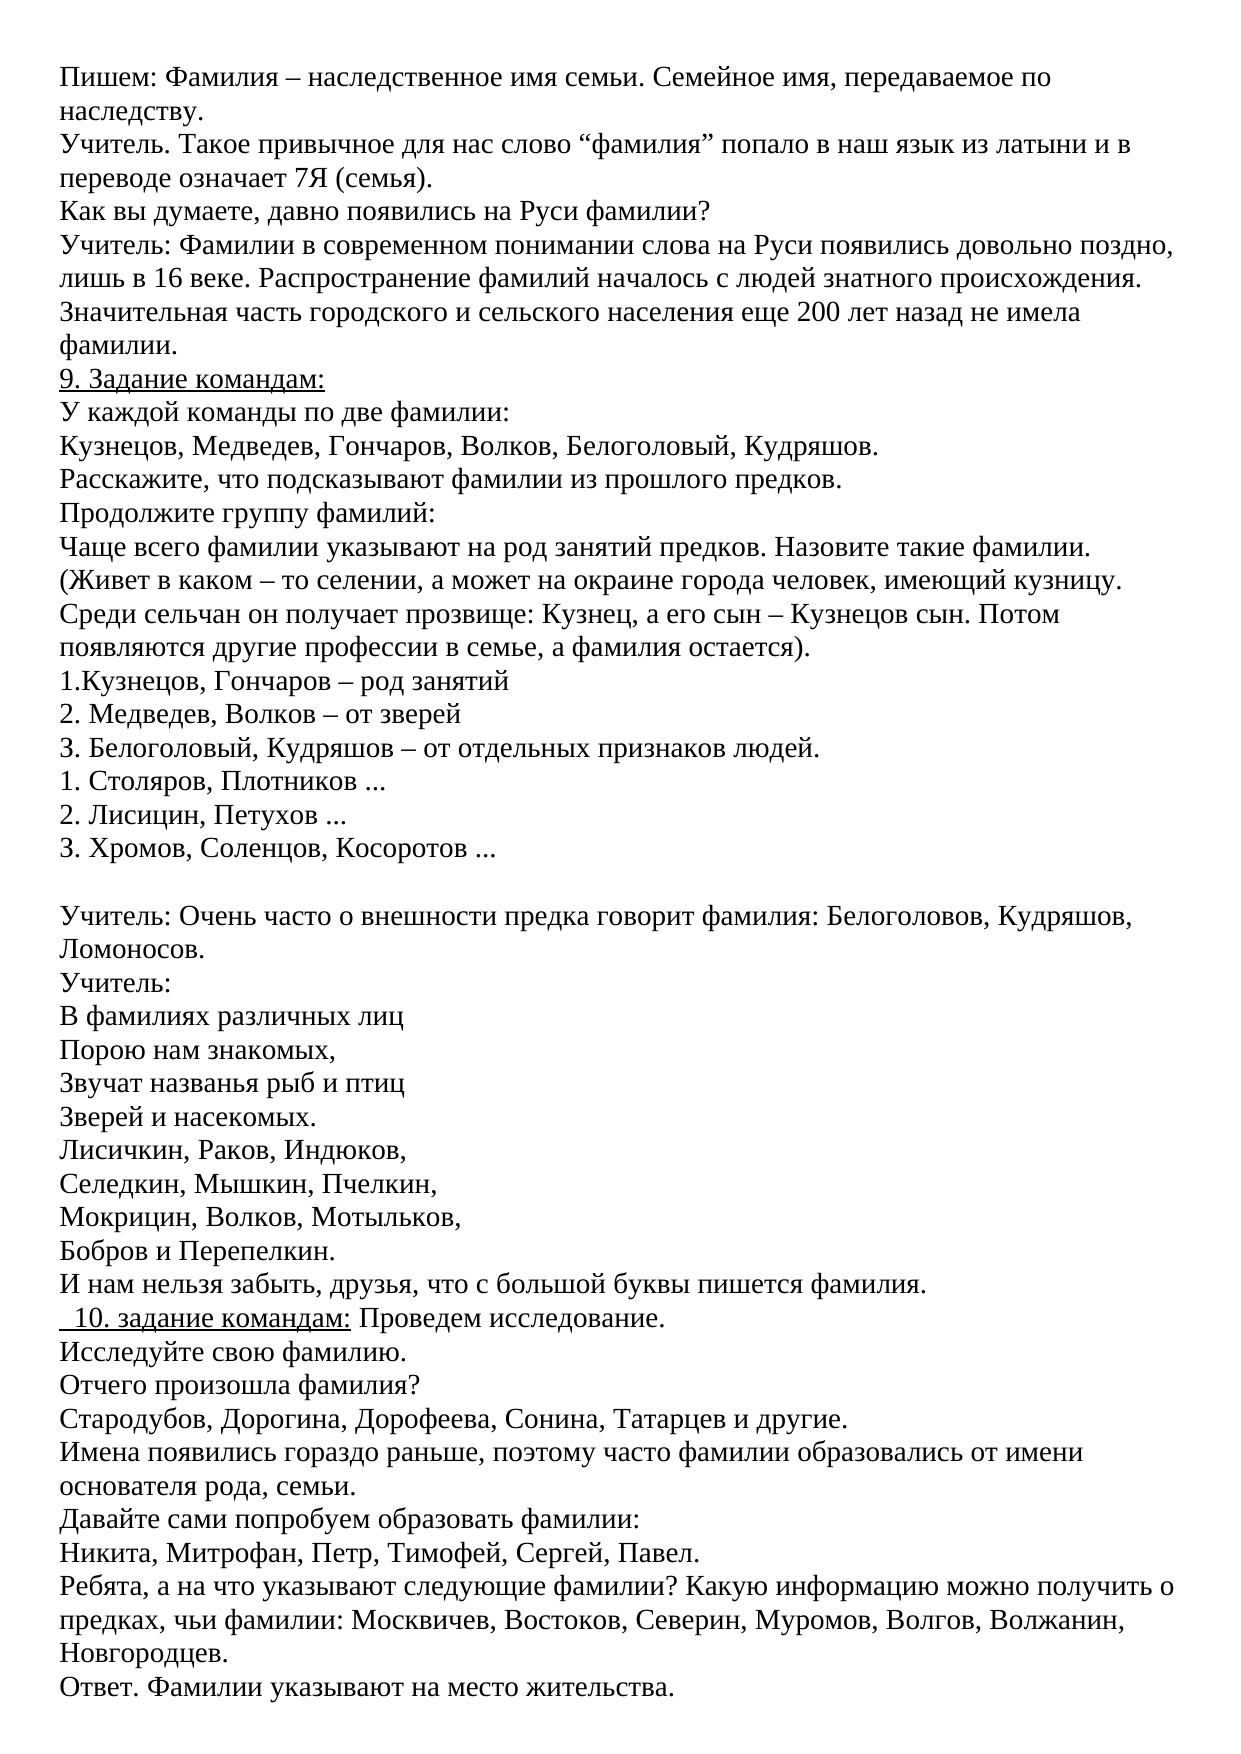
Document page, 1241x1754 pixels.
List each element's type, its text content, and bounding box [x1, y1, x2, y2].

text Учитель. Такое привычное для нас слово “фамилия” попало в наш язык из латыни и в переводе означает 7Я (семья). [59, 126, 1181, 193]
text Стародубов, Дорогина, Дорофеева, Сонина, Татарцев и другие. [59, 1401, 1181, 1434]
text Продолжите группу фамилий: [59, 495, 1181, 529]
text 2. Медведев, Волков – от зверей [59, 696, 1181, 730]
text И нам нельзя забыть, друзья, что с большой буквы пишется фамилия. [59, 1267, 1181, 1300]
text Давайте сами попробуем образовать фамилии: [59, 1501, 1181, 1535]
text Чаще всего фамилии указывают на род занятий предков. Назовите такие фамилии. (Живет в каком – то селении, а может на окраине города человек, имеющий кузницу. Среди сельчан он получает прозвище: Кузнец, а его сын – Кузнецов сын. Потом появляются другие профессии в семье, а фамилия остается). [59, 529, 1181, 663]
text Учитель: Фамилии в современном понимании слова на Руси появились довольно поздно, лишь в 16 веке. Распространение фамилий началось с людей знатного происхождения. Значительная часть городского и сельского населения еще 200 лет назад не имела фамилии. [59, 227, 1181, 361]
text З. Белоголовый, Кудряшов – от отдельных признаков людей. [59, 730, 1181, 763]
text В фамилиях различных лиц Порою нам знакомых, Звучат названья рыб и птиц Зверей и насекомых. Лисичкин, Раков, Индюков, Селедкин, Мышкин, Пчелкин, Мокрицин, Волков, Мотыльков, Бобров и Перепелкин. [59, 998, 1181, 1267]
text З. Хромов, Соленцов, Косоротов ... [59, 831, 1181, 864]
text Отчего произошла фамилия? [59, 1367, 1181, 1401]
text У каждой команды по две фамилии: [59, 394, 1181, 428]
text 2. Лисицин, Петухов ... [59, 797, 1181, 831]
text 1. Столяров, Плотников ... [59, 763, 1181, 797]
text Учитель: [59, 965, 1181, 998]
text 1.Кузнецов, Гончаров – род занятий [59, 663, 1181, 696]
text Ответ. Фамилии указывают на место жительства. [59, 1669, 1181, 1703]
text 10. задание командам: Проведем исследование. [59, 1300, 1181, 1334]
text Имена появились гораздо раньше, поэтому часто фамилии образовались от имени основателя рода, семьи. [59, 1434, 1181, 1501]
text Никита, Митрофан, Петр, Тимофей, Сергей, Павел. [59, 1535, 1181, 1568]
text 9. Задание командам: [59, 361, 1181, 394]
text Расскажите, что подсказывают фамилии из прошлого предков. [59, 462, 1181, 495]
text Кузнецов, Медведев, Гончаров, Волков, Белоголовый, Кудряшов. [59, 428, 1181, 462]
text Учитель: Очень часто о внешности предка говорит фамилия: Белоголовов, Кудряшов, Ломоносов. [59, 898, 1181, 965]
text Как вы думаете, давно появились на Руси фамилии? [59, 193, 1181, 227]
text Ребята, а на что указывают следующие фамилии? Какую информацию можно получить о предках, чьи фамилии: Москвичев, Востоков, Северин, Муромов, Волгов, Волжанин, Новгородцев. [59, 1568, 1181, 1669]
text Пишем: Фамилия – наследственное имя семьи. Семейное имя, передаваемое по наследству. [59, 59, 1181, 126]
text Исследуйте свою фамилию. [59, 1334, 1181, 1367]
